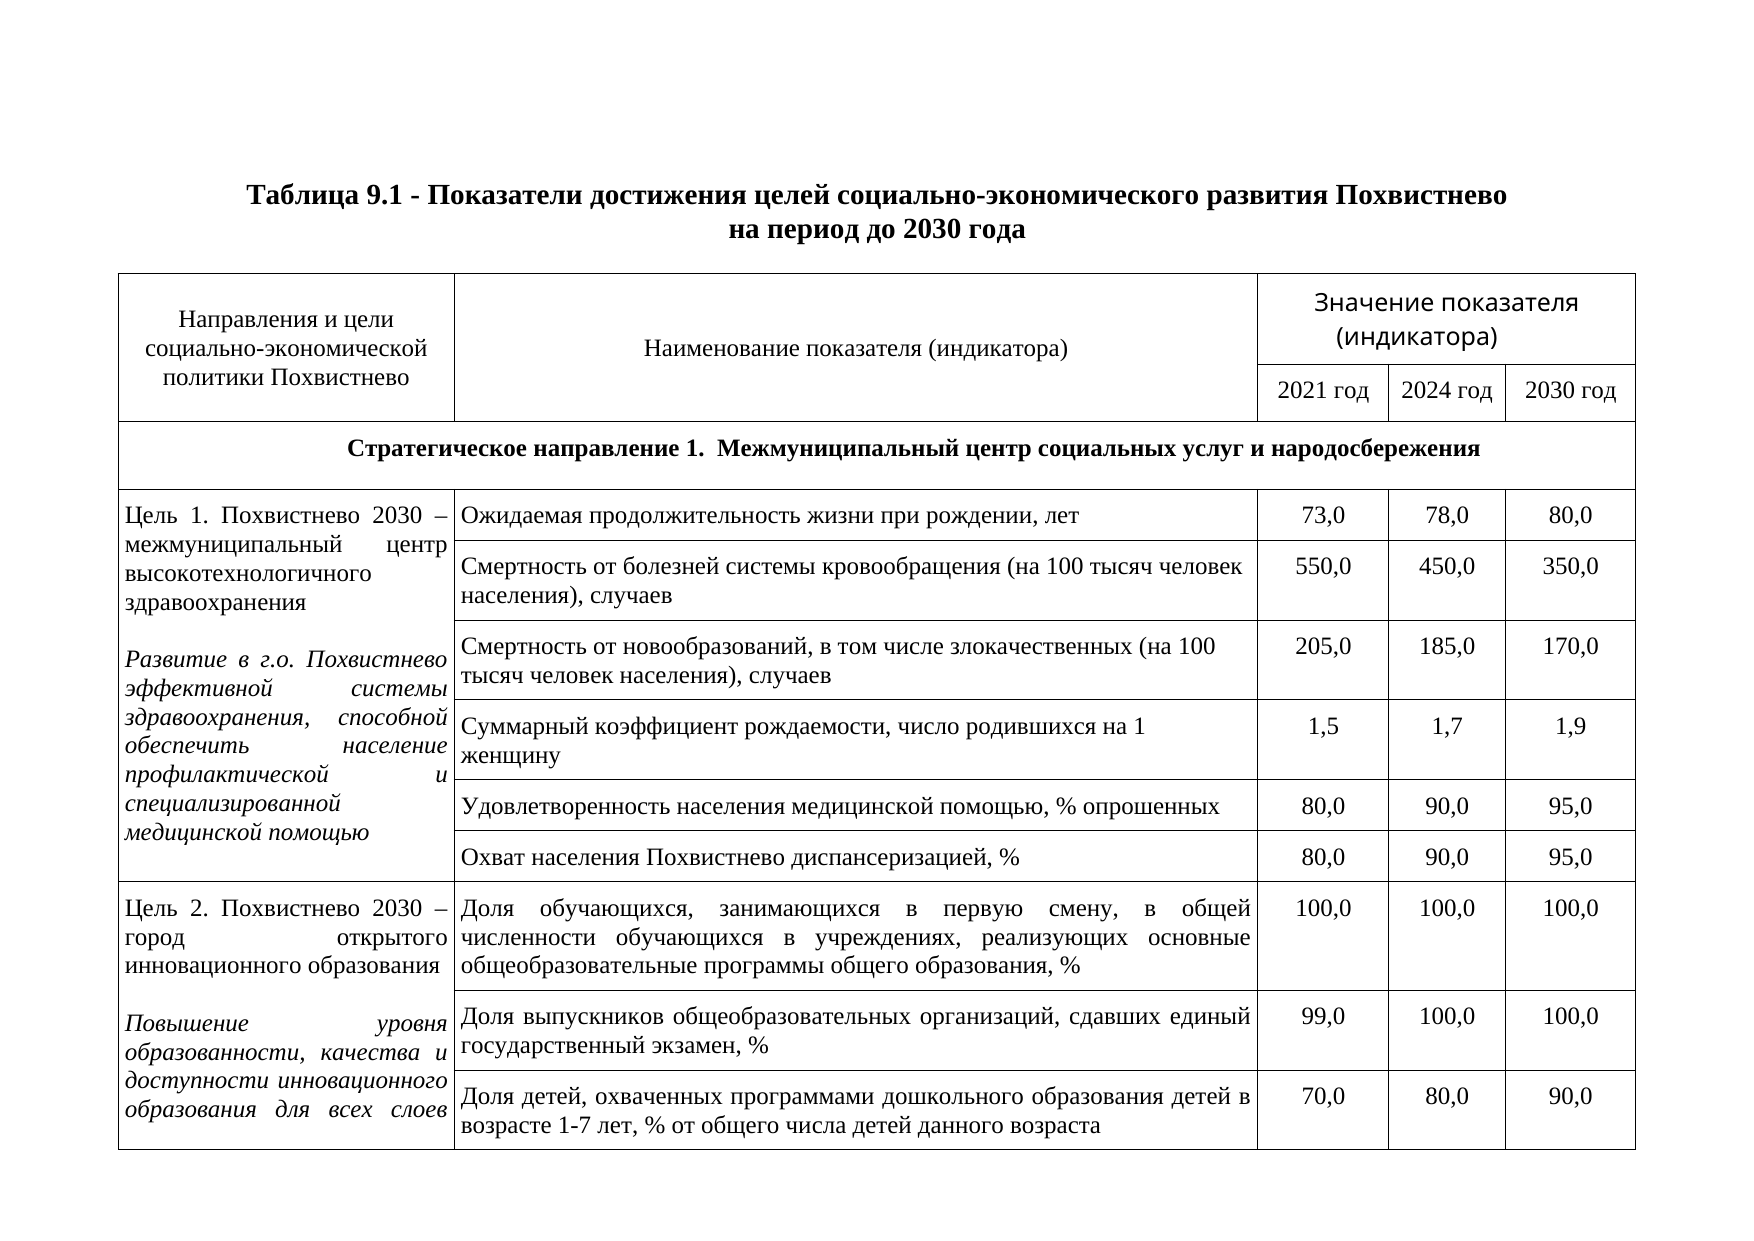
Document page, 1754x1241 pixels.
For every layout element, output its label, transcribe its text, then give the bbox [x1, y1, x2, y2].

table_cell 450,0 [1389, 541, 1505, 619]
table_cell Смертность от болезней системы кровообращения (на 100 тысяч человек населения), случаев [455, 541, 1257, 619]
table_cell Смертность от новообразований, в том числе злокачественных (на 100 тысяч человек населения), случаев [455, 621, 1257, 699]
table_cell 100,0 [1506, 882, 1635, 990]
table_cell 80,0 [1258, 831, 1388, 881]
table_cell 99,0 [1258, 991, 1388, 1069]
table_cell Доля детей, охваченных программами дошкольного образования детей в возрасте 1-7 лет, % от общего числа детей данного возраста [455, 1071, 1257, 1149]
table_cell 170,0 [1506, 621, 1635, 699]
table_cell 1,7 [1389, 700, 1505, 779]
table_cell 550,0 [1258, 541, 1388, 619]
table_cell 80,0 [1258, 780, 1388, 830]
table_cell 73,0 [1258, 490, 1388, 540]
table_cell 70,0 [1258, 1071, 1388, 1149]
table_cell 78,0 [1389, 490, 1505, 540]
table_cell 90,0 [1389, 780, 1505, 830]
table_cell 100,0 [1389, 882, 1505, 990]
text Таблица 9.1 - Показатели достижения целей социально-экономического развития Похвистнево [118, 177, 1636, 211]
table_cell Охват населения Похвистнево диспансеризацией, % [455, 831, 1257, 881]
table_cell 95,0 [1506, 780, 1635, 830]
table_cell 205,0 [1258, 621, 1388, 699]
table_cell 90,0 [1389, 831, 1505, 881]
table_cell 100,0 [1506, 991, 1635, 1069]
text на период до 2030 года [118, 211, 1636, 244]
table_cell Удовлетворенность населения медицинской помощью, % опрошенных [455, 780, 1257, 830]
table_cell 100,0 [1389, 991, 1505, 1069]
table_cell Доля обучающихся, занимающихся в первую смену, в общей численности обучающихся в учреждениях, реализующих основные общеобразовательные программы общего образования, % [455, 882, 1257, 990]
table_cell Доля выпускников общеобразовательных организаций, сдавших единый государственный экзамен, % [455, 991, 1257, 1069]
table_cell 2030 год [1506, 365, 1635, 421]
table_cell Суммарный коэффициент рождаемости, число родившихся на 1 женщину [455, 700, 1257, 779]
table_header Направления и цели социально-экономической политики Похвистнево [119, 274, 454, 421]
table_cell Ожидаемая продолжительность жизни при рождении, лет [455, 490, 1257, 540]
table_cell Цель 2. Похвистнево 2030 – город открытого инновационного образования Повышение уровня образованности, качества и доступности инновационного образования для всех слоев населения [119, 882, 454, 1149]
table_header Наименование показателя (индикатора) [455, 274, 1257, 421]
table_cell 2021 год [1258, 365, 1388, 421]
table_cell Стратегическое направление 1. Межмуниципальный центр социальных услуг и народосбережения [119, 422, 1635, 489]
table_cell 2024 год [1389, 365, 1505, 421]
table_cell 80,0 [1506, 490, 1635, 540]
table_cell 185,0 [1389, 621, 1505, 699]
table_cell 350,0 [1506, 541, 1635, 619]
table_header Значение показателя (индикатора) [1258, 274, 1635, 363]
table_cell 80,0 [1389, 1071, 1505, 1149]
table_cell 95,0 [1506, 831, 1635, 881]
table_cell Цель 1. Похвистнево 2030 – межмуниципальный центр высокотехнологичного здравоохранения Развитие в г.о. Похвистнево эффективной системы здравоохранения, способной обеспечить население профилактической и специализированной медицинской помощью [119, 490, 454, 881]
table_cell 90,0 [1506, 1071, 1635, 1149]
table_cell 100,0 [1258, 882, 1388, 990]
table_cell 1,9 [1506, 700, 1635, 779]
table_cell 1,5 [1258, 700, 1388, 779]
